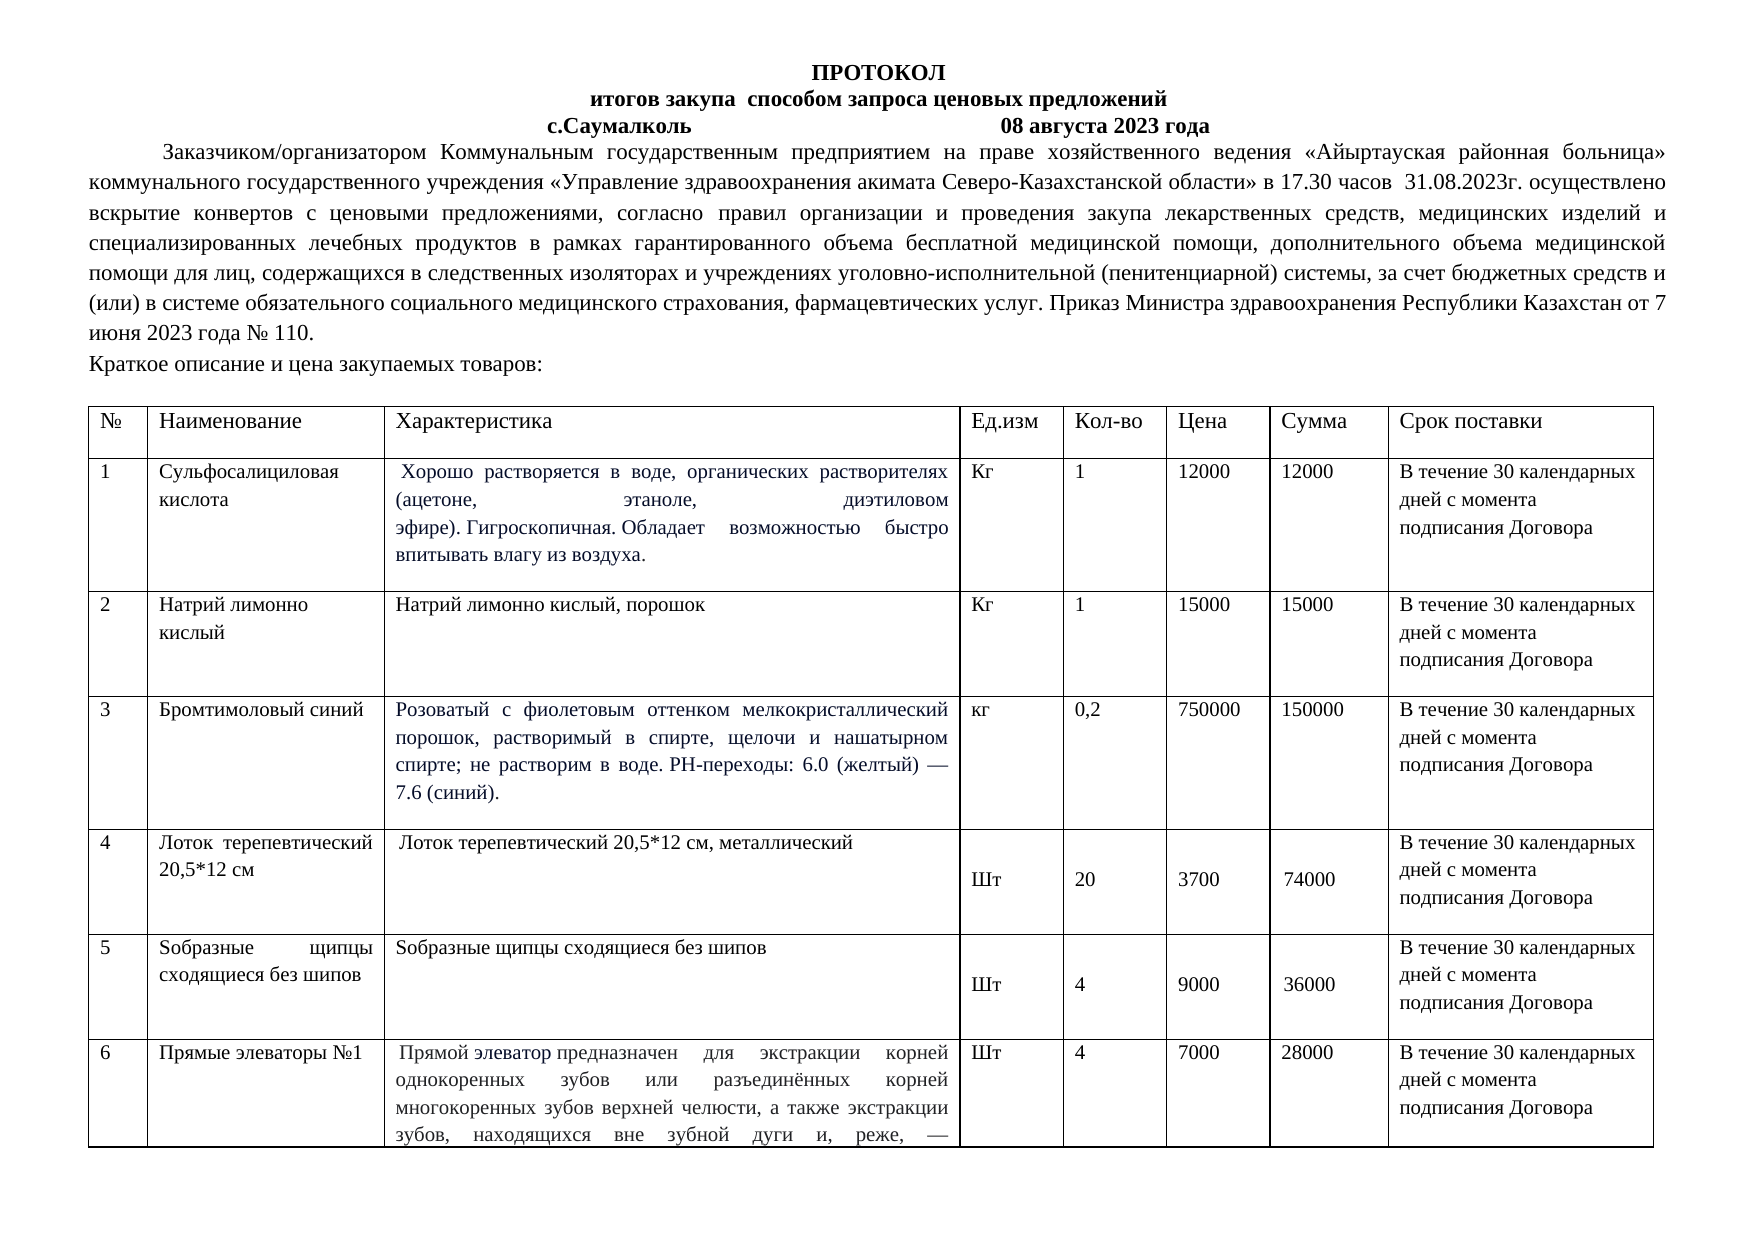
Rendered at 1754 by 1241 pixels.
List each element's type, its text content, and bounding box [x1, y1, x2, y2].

table_cell Шт [961, 1040, 1063, 1146]
table_header Ед.изм [961, 407, 1063, 458]
table_header Характеристика [385, 407, 959, 458]
table_cell Лоток терепевтический 20,5*12 см [148, 830, 384, 933]
table_cell Лоток терепевтический 20,5*12 см, металлический [385, 830, 959, 933]
table_cell 750000 [1167, 697, 1269, 828]
table_cell 2 [89, 592, 147, 696]
table_cell Натрий лимонно кислый [148, 592, 384, 696]
text с.Саумалколь 08 августа 2023 года [89, 112, 1668, 138]
table_cell Кг [961, 459, 1063, 591]
table_cell Хорошо растворяется в воде, органических растворителях (ацетоне, этаноле, диэтиловом эфире). Гигроскопичная. Обладает возможностью быстро впитывать влагу из воздуха. [385, 459, 959, 591]
table_header Цена [1167, 407, 1269, 458]
table_cell 6 [89, 1040, 147, 1146]
table_cell Sобразные щипцы сходящиеся без шипов [385, 935, 959, 1038]
table_cell 7000 [1167, 1040, 1269, 1146]
table_cell 4 [1064, 1040, 1166, 1146]
table_cell Натрий лимонно кислый, порошок [385, 592, 959, 696]
table_cell Кг [961, 592, 1063, 696]
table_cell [385, 1040, 959, 1146]
table_cell кг [961, 697, 1063, 828]
text Краткое описание и цена закупаемых товаров: [89, 350, 1668, 376]
table_cell В течение 30 календарных дней с момента подписания Договора [1389, 830, 1653, 933]
table_cell Прямые элеваторы №1 [148, 1040, 384, 1146]
text Протокол [89, 59, 1668, 86]
table_cell 1 [1064, 592, 1166, 696]
table_cell 4 [89, 830, 147, 933]
table_cell 150000 [1271, 697, 1388, 828]
table_cell 1 [1064, 459, 1166, 591]
table_cell 12000 [1271, 459, 1388, 591]
table_cell 5 [89, 935, 147, 1038]
table_cell В течение 30 календарных дней с момента подписания Договора [1389, 935, 1653, 1038]
table_cell Бромтимоловый синий [148, 697, 384, 828]
table_cell 36000 [1271, 935, 1388, 1038]
table_cell 1 [89, 459, 147, 591]
table_cell 12000 [1167, 459, 1269, 591]
table_header Наименование [148, 407, 384, 458]
table_cell Шт [961, 830, 1063, 933]
table_cell 28000 [1271, 1040, 1388, 1146]
table_header Сумма [1271, 407, 1388, 458]
table_cell 9000 [1167, 935, 1269, 1038]
table_cell В течение 30 календарных дней с момента подписания Договора [1389, 697, 1653, 828]
table_header Срок поставки [1389, 407, 1653, 458]
table_cell Sобразные щипцы сходящиеся без шипов [148, 935, 384, 1038]
table_cell 4 [1064, 935, 1166, 1038]
table_cell 3 [89, 697, 147, 828]
table_cell 15000 [1167, 592, 1269, 696]
table_cell В течение 30 календарных дней с момента подписания Договора [1389, 459, 1653, 591]
text итогов закупа способом запроса ценовых предложений [89, 86, 1668, 112]
table_cell 74000 [1271, 830, 1388, 933]
table_header № [89, 407, 147, 458]
table_cell 3700 [1167, 830, 1269, 933]
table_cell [1389, 1040, 1653, 1146]
text Заказчиком/организатором Коммунальным государственным предприятием на праве хозяйственного ведения «Айыртауская районная больница» коммунального государственного учреждения «Управление здравоохранения акимата Северо-Казахстанской области» в 17.30 часов 31.08.2023г. осуществлено вскрытие конвертов с ценовыми предложениями, согласно правил организации и проведения закупа лекарственных средств, медицинских изделий и специализированных лечебных продуктов в рамках гарантированного объема бесплатной медицинской помощи, дополнительного объема медицинской помощи для лиц, содержащихся в следственных изоляторах и учреждениях уголовно-исполнительной (пенитенциарной) системы, за счет бюджетных средств и (или) в системе обязательного социального медицинского страхования, фармацевтических услуг. Приказ Министра здравоохранения Республики Казахстан от 7 июня 2023 года № 110. [89, 138, 1668, 346]
table_cell 0,2 [1064, 697, 1166, 828]
table_cell Сульфосалициловая кислота [148, 459, 384, 591]
table_cell Розоватый с фиолетовым оттенком мелкокристаллический порошок, растворимый в спирте, щелочи и нашатырном спирте; не растворим в воде. PH-переходы: 6.0 (желтый) — 7.6 (синий). [385, 697, 959, 828]
table_cell Шт [961, 935, 1063, 1038]
table_cell 20 [1064, 830, 1166, 933]
table_header Кол-во [1064, 407, 1166, 458]
table_cell В течение 30 календарных дней с момента подписания Договора [1389, 592, 1653, 696]
table_cell 15000 [1271, 592, 1388, 696]
